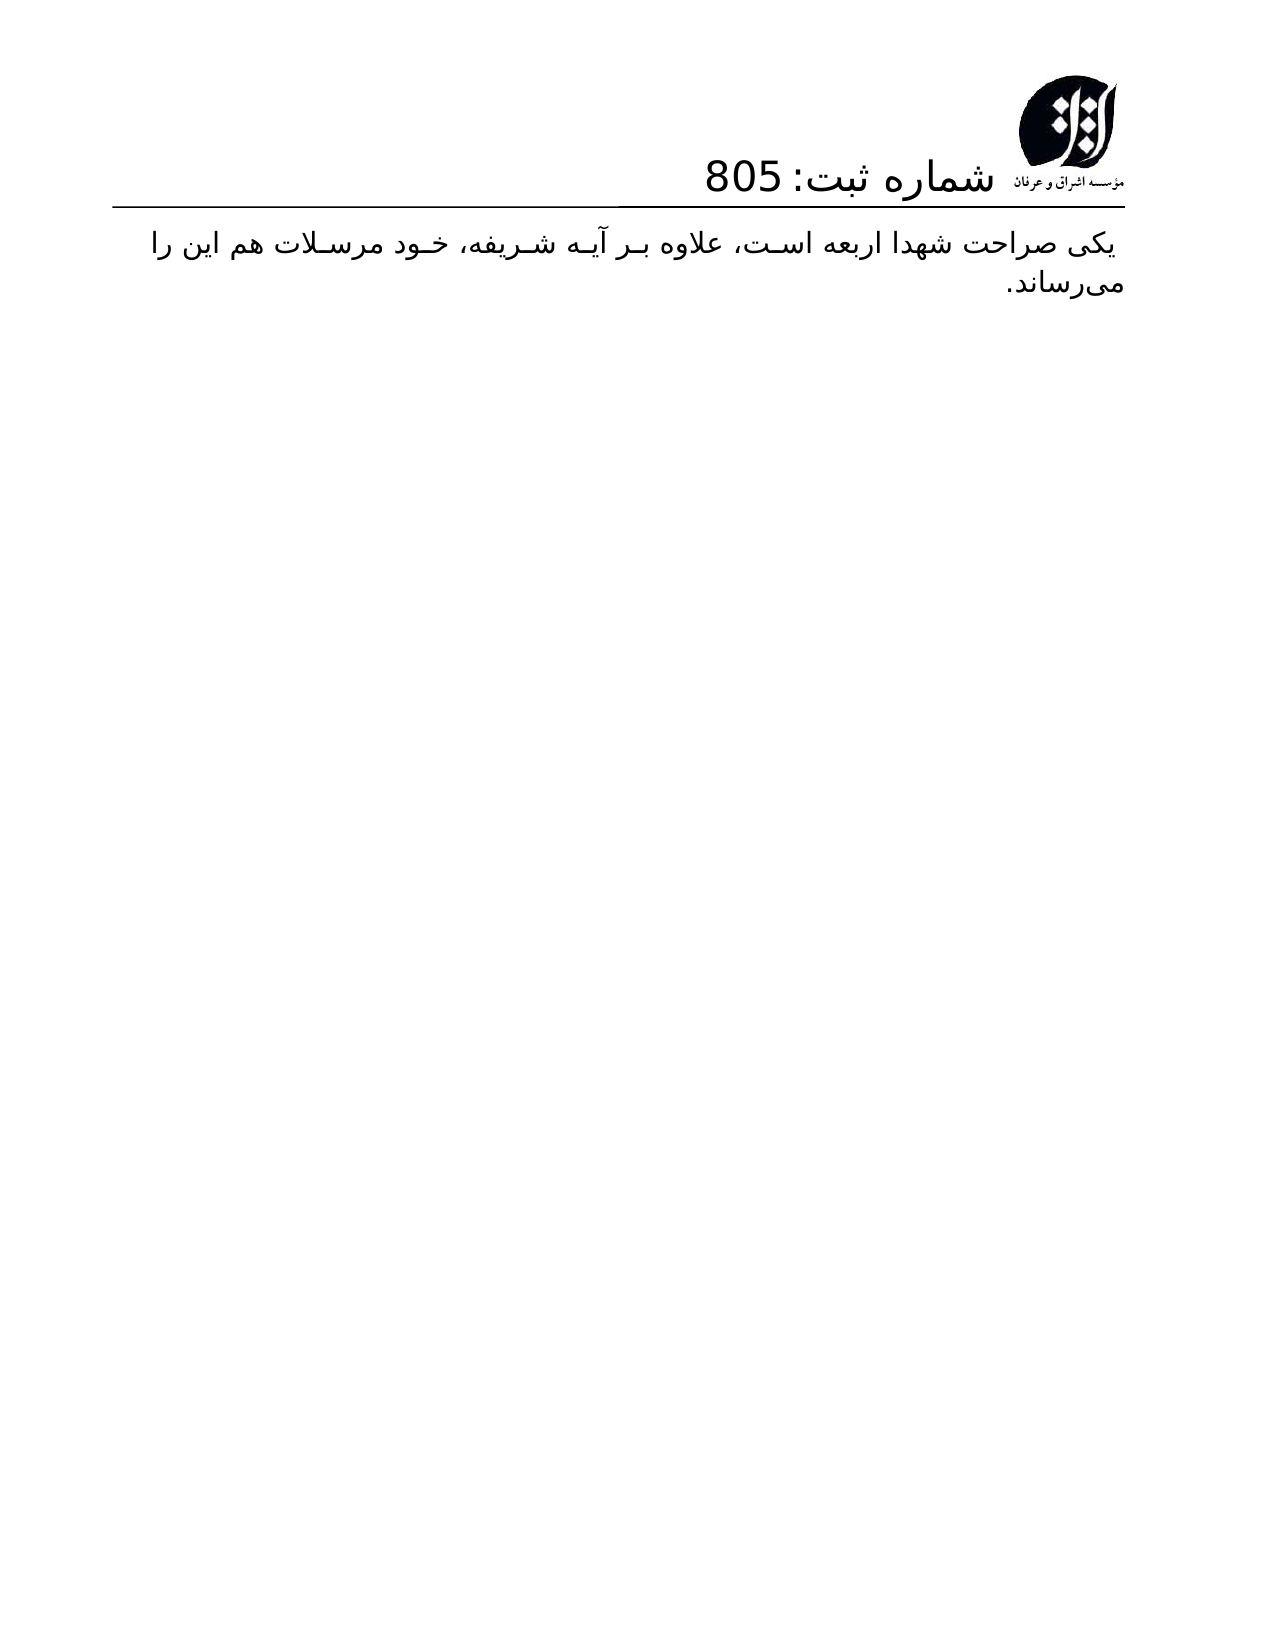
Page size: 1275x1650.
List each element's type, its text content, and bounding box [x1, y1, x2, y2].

picture [1010, 75, 1125, 192]
text یکی صراحت شهدا اربعه است، علاوه بر آیه شریفه، خود مرسلات هم این را می‌رساند. [150, 226, 1125, 299]
